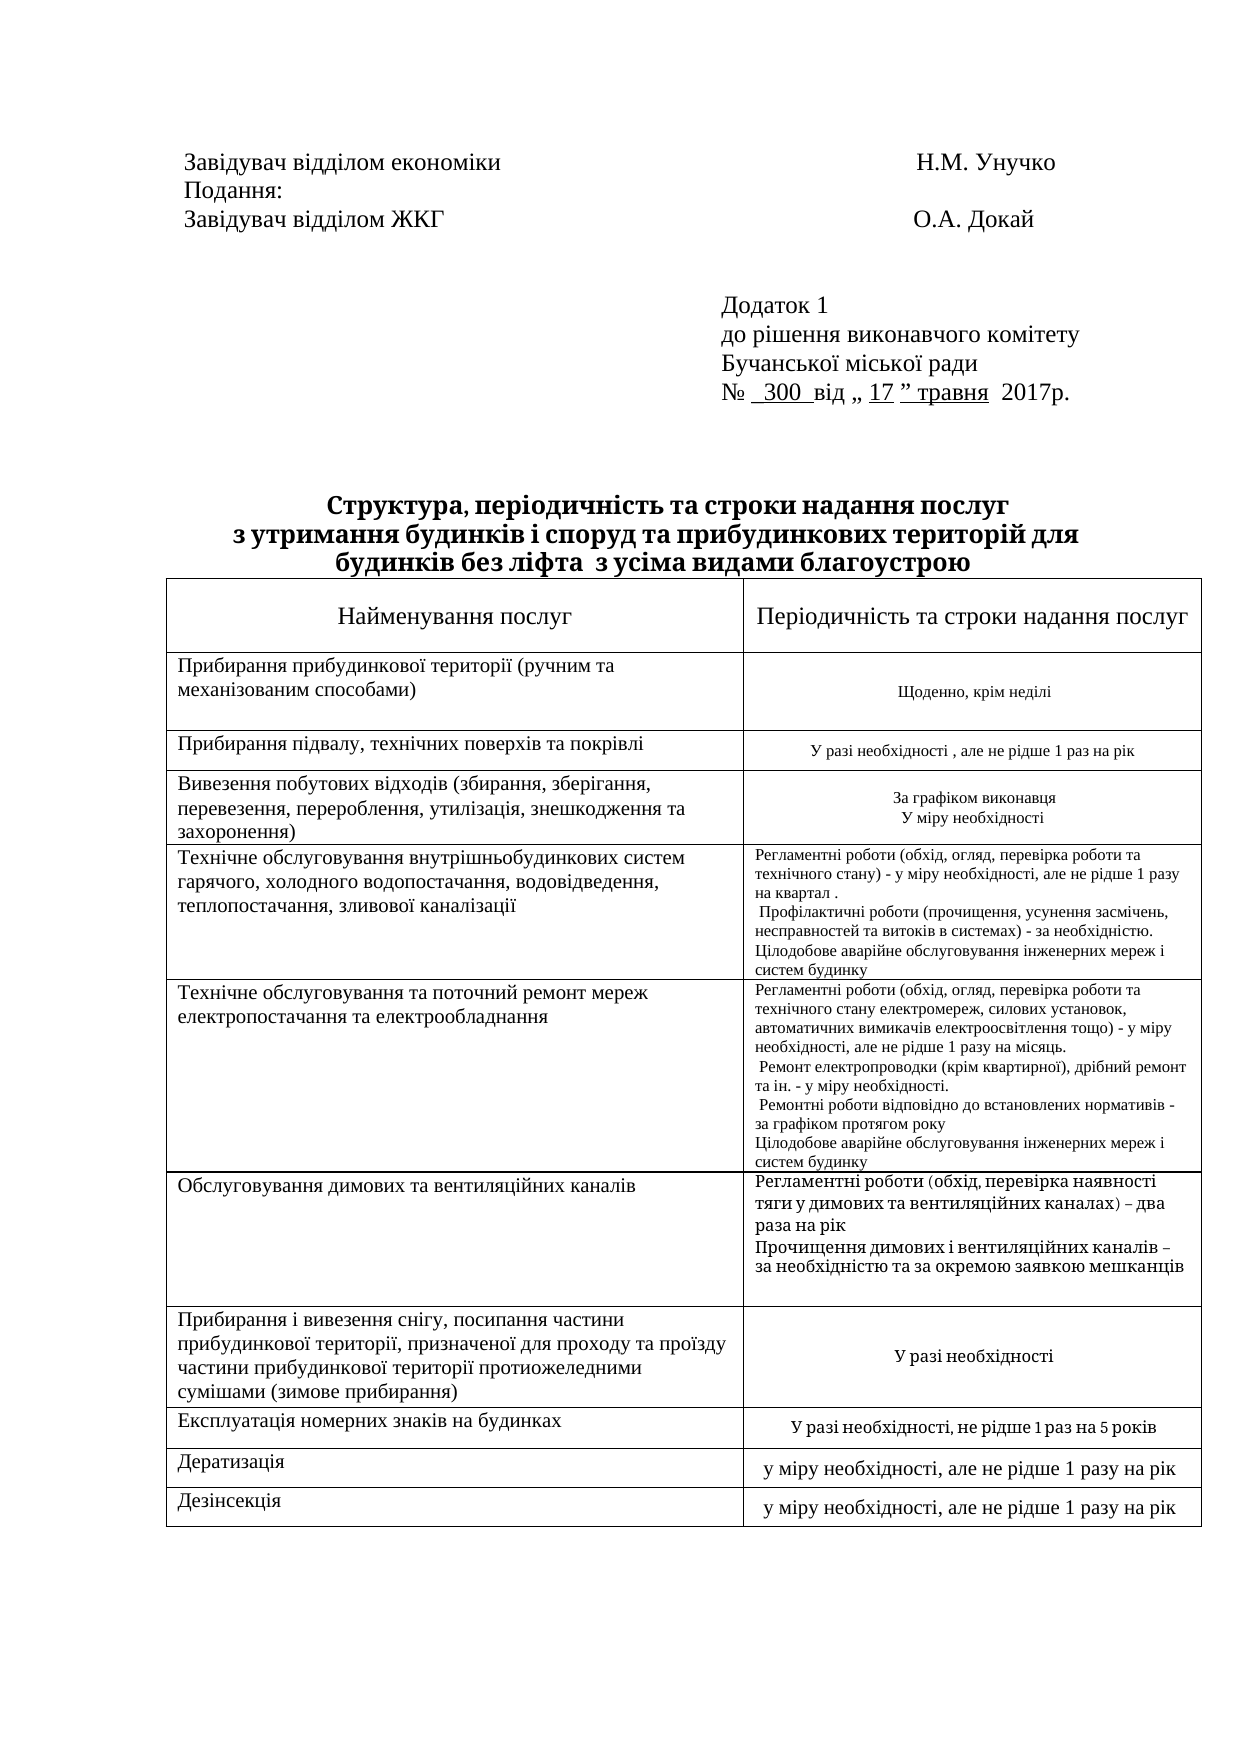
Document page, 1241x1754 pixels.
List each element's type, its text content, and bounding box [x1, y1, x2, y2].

table_cell Вивезення побутових відходів (збирання, зберігання, перевезення, перероблення, утилізація, знешкодження та захоронення) [167, 771, 743, 843]
text до рішення виконавчого комітету [224, 319, 1105, 348]
text Завідувач відділом економіки Н.М. Унучко [177, 147, 1152, 176]
table_cell У разі необхідності [744, 1307, 1201, 1407]
table_cell У разі необхідності , але не рідше 1 раз на рік [744, 731, 1201, 770]
text Подання: [183, 176, 1152, 204]
table_cell у міру необхідності, але не рідше 1 разу на рік [744, 1488, 1201, 1526]
table_cell Прибирання прибудинкової території (ручним та механізованим способами) [167, 653, 743, 730]
table_header Найменування послуг [167, 579, 743, 652]
table_cell Дератизація [167, 1449, 743, 1487]
table_cell У разі необхідності, не рідше 1 раз на 5 років [744, 1408, 1201, 1448]
text Структура, періодичність та строки надання послуг [183, 492, 1152, 521]
table_cell Прибирання підвалу, технічних поверхів та покрівлі [167, 731, 743, 770]
table_cell Регламентні роботи (обхід, огляд, перевірка роботи та технічного стану електромереж, силових установок, автоматичних вимикачів електроосвітлення тощо) - у міру необхідності, але не рідше 1 разу на місяць. Ремонт електропроводки (крім квартирної), дрібний ремонт та ін. - у міру необхідності. Ремонтні роботи відповідно до встановлених нормативів - за графіком протягом року Цілодобове аварійне обслуговування інженерних мереж і систем будинку [744, 980, 1201, 1171]
table_cell Дезінсекція [167, 1488, 743, 1526]
table_cell Регламентні роботи (обхід, перевірка наявності тяги у димових та вентиляційних каналах) – два раза на рік Прочищення димових і вентиляційних каналів – за необхідністю та за окремою заявкою мешканців [744, 1173, 1201, 1306]
text з утримання будинків і споруд та прибудинкових територій для будинків без ліфта з усіма видами благоустрою [183, 521, 1123, 578]
text № _300 від „ 17 ” травня 2017р. [224, 377, 1105, 406]
table_cell Регламентні роботи (обхід, огляд, перевірка роботи та технічного стану) - у міру необхідності, але не рідше 1 разу на квартал . Профілактичні роботи (прочищення, усунення засмічень, несправностей та витоків в системах) - за необхідністю. Цілодобове аварійне обслуговування інженерних мереж і систем будинку [744, 845, 1201, 979]
table_cell Обслуговування димових та вентиляційних каналів [167, 1173, 743, 1306]
table_cell Технічне обслуговування внутрішньобудинкових систем гарячого, холодного водопостачання, водовідведення, теплопостачання, зливової каналізації [167, 845, 743, 979]
text Завідувач відділом ЖКГ О.А. Докай [183, 204, 1152, 233]
table_header Періодичність та строки надання послуг [744, 579, 1201, 652]
table_cell За графіком виконавця У міру необхідності [744, 771, 1201, 843]
table_cell у міру необхідності, але не рідше 1 разу на рік [744, 1449, 1201, 1487]
text Додаток 1 [224, 291, 1105, 319]
table_cell Технічне обслуговування та поточний ремонт мереж електропостачання та електрообладнання [167, 980, 743, 1171]
table_cell Щоденно, крім неділі [744, 653, 1201, 730]
table_cell Прибирання і вивезення снігу, посипання частини прибудинкової території, призначеної для проходу та проїзду частини прибудинкової території протиожеледними сумішами (зимове прибирання) [167, 1307, 743, 1407]
text Бучанської міської ради [224, 348, 1105, 377]
table_cell Експлуатація номерних знаків на будинках [167, 1408, 743, 1448]
